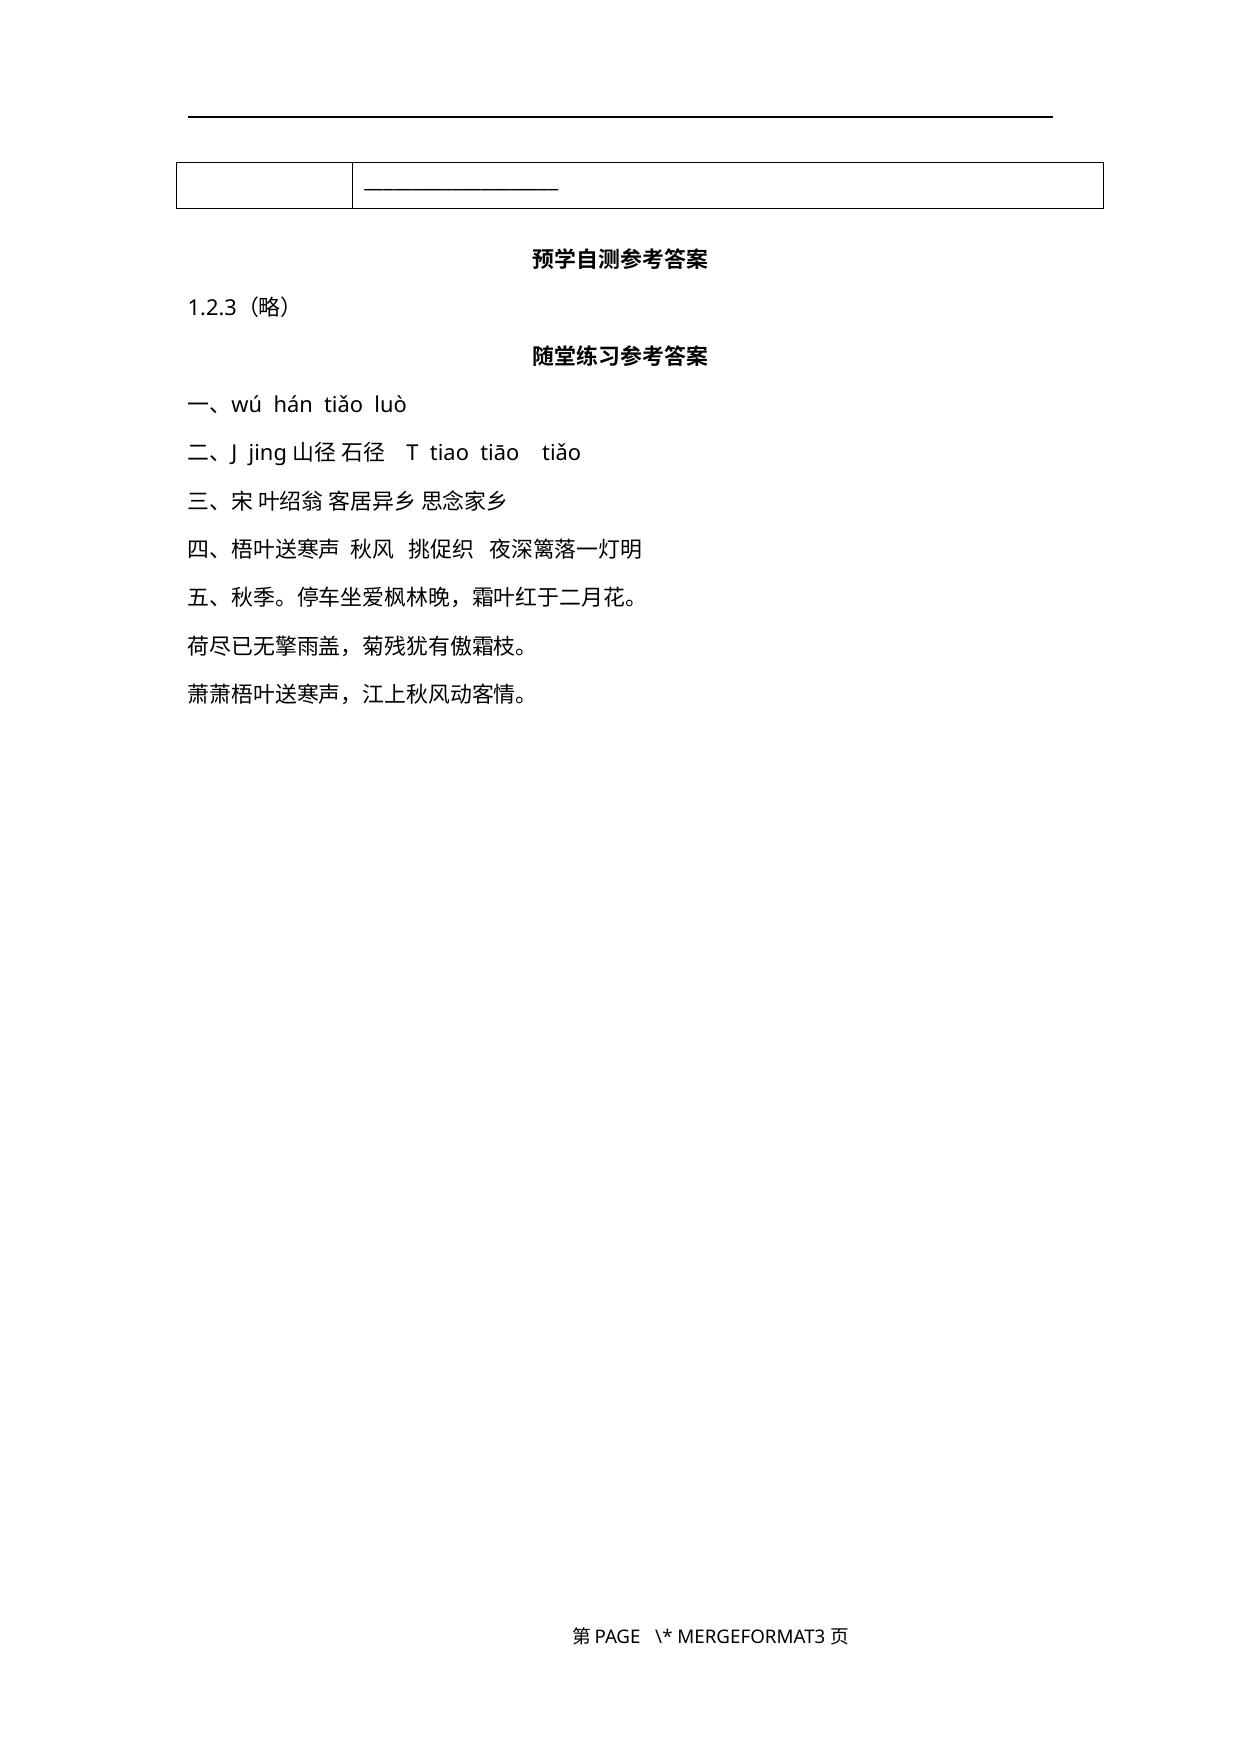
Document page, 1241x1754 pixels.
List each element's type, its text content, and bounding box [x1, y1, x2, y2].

text 萧萧梧叶送寒声，江上秋风动客情。 [187, 677, 1053, 709]
text 随堂练习参考答案 [187, 338, 1053, 371]
text 一、wú hán tiǎo luò [187, 387, 1053, 419]
text 荷尽已无擎雨盖，菊残犹有傲霜枝。 [187, 628, 1053, 661]
text 五、秋季。停车坐爱枫林晚，霜叶红于二月花。 [187, 580, 1053, 612]
text 1.2.3（略） [187, 290, 1053, 322]
text 四、梧叶送寒声 秋风 挑促织 夜深篱落一灯明 [187, 532, 1053, 564]
text 预学自测参考答案 [187, 242, 1053, 274]
table_cell 随堂练习 [177, 163, 352, 208]
text 三、宋 叶绍翁 客居异乡 思念家乡 [187, 483, 1053, 516]
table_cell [353, 163, 1103, 208]
text 二、J jing 山径 石径 T tiao tiāo tiǎo [187, 435, 1053, 467]
